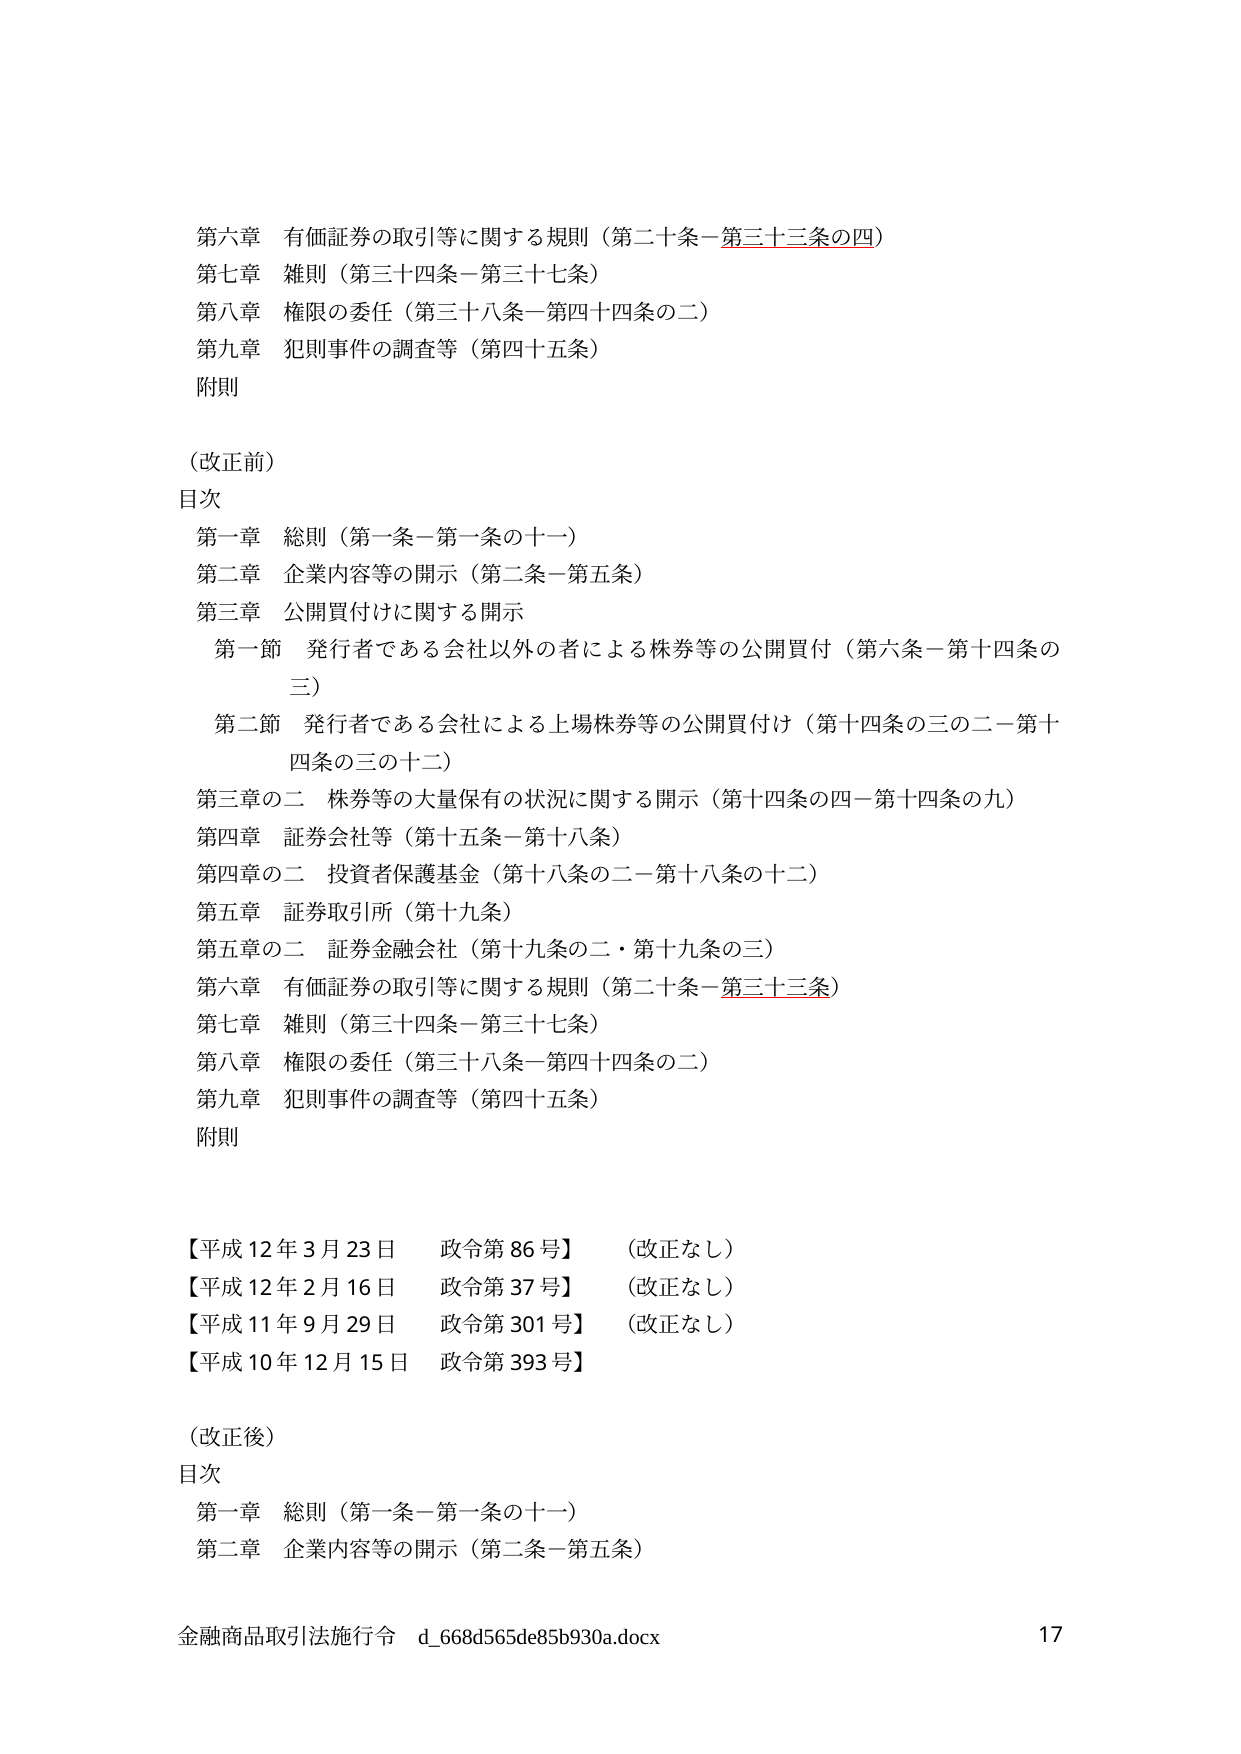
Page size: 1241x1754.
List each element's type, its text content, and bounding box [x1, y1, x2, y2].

text 目次 [177, 1454, 1063, 1492]
text 第八章 権限の委任（第三十八条―第四十四条の二） [196, 1042, 1063, 1079]
text 第六章 有価証券の取引等に関する規則（第二十条－第三十三条） [196, 967, 1063, 1004]
text （改正後） [177, 1417, 1063, 1454]
text 第九章 犯則事件の調査等（第四十五条） [196, 1079, 1063, 1117]
text 第六章 有価証券の取引等に関する規則（第二十条－第三十三条の四） [196, 217, 1063, 254]
text 第七章 雑則（第三十四条－第三十七条） [196, 1004, 1063, 1042]
text 【平成12年3月23日 政令第86号】 （改正なし） [177, 1229, 1063, 1267]
text 第一節 発行者である会社以外の者による株券等の公開買付（第六条－第十四条の三） [214, 629, 1063, 704]
text 【平成11年9月29日 政令第301号】 （改正なし） [177, 1304, 1063, 1342]
text 附則 [196, 1117, 1063, 1154]
text 第二節 発行者である会社による上場株券等の公開買付け（第十四条の三の二－第十四条の三の十二） [214, 704, 1063, 779]
text 第五章の二 証券金融会社（第十九条の二・第十九条の三） [196, 929, 1063, 967]
text 第二章 企業内容等の開示（第二条－第五条） [196, 1529, 1063, 1567]
text 第八章 権限の委任（第三十八条―第四十四条の二） [196, 292, 1063, 329]
text （改正前） [177, 442, 1063, 479]
text 第三章 公開買付けに関する開示 [196, 592, 1063, 629]
text 第二章 企業内容等の開示（第二条－第五条） [196, 554, 1063, 592]
text 第五章 証券取引所（第十九条） [196, 892, 1063, 929]
text 第三章の二 株券等の大量保有の状況に関する開示（第十四条の四－第十四条の九） [196, 779, 1063, 817]
text 【平成12年2月16日 政令第37号】 （改正なし） [177, 1267, 1063, 1304]
text 附則 [196, 367, 1063, 404]
text 第一章 総則（第一条－第一条の十一） [196, 1492, 1063, 1529]
text 目次 [177, 479, 1063, 517]
text 第四章 証券会社等（第十五条－第十八条） [196, 817, 1063, 854]
text 第一章 総則（第一条－第一条の十一） [196, 517, 1063, 554]
text 【平成10年12月15日 政令第393号】 [177, 1342, 1063, 1379]
text 第四章の二 投資者保護基金（第十八条の二－第十八条の十二） [196, 854, 1063, 892]
text 第九章 犯則事件の調査等（第四十五条） [196, 329, 1063, 367]
text 第七章 雑則（第三十四条－第三十七条） [196, 254, 1063, 292]
